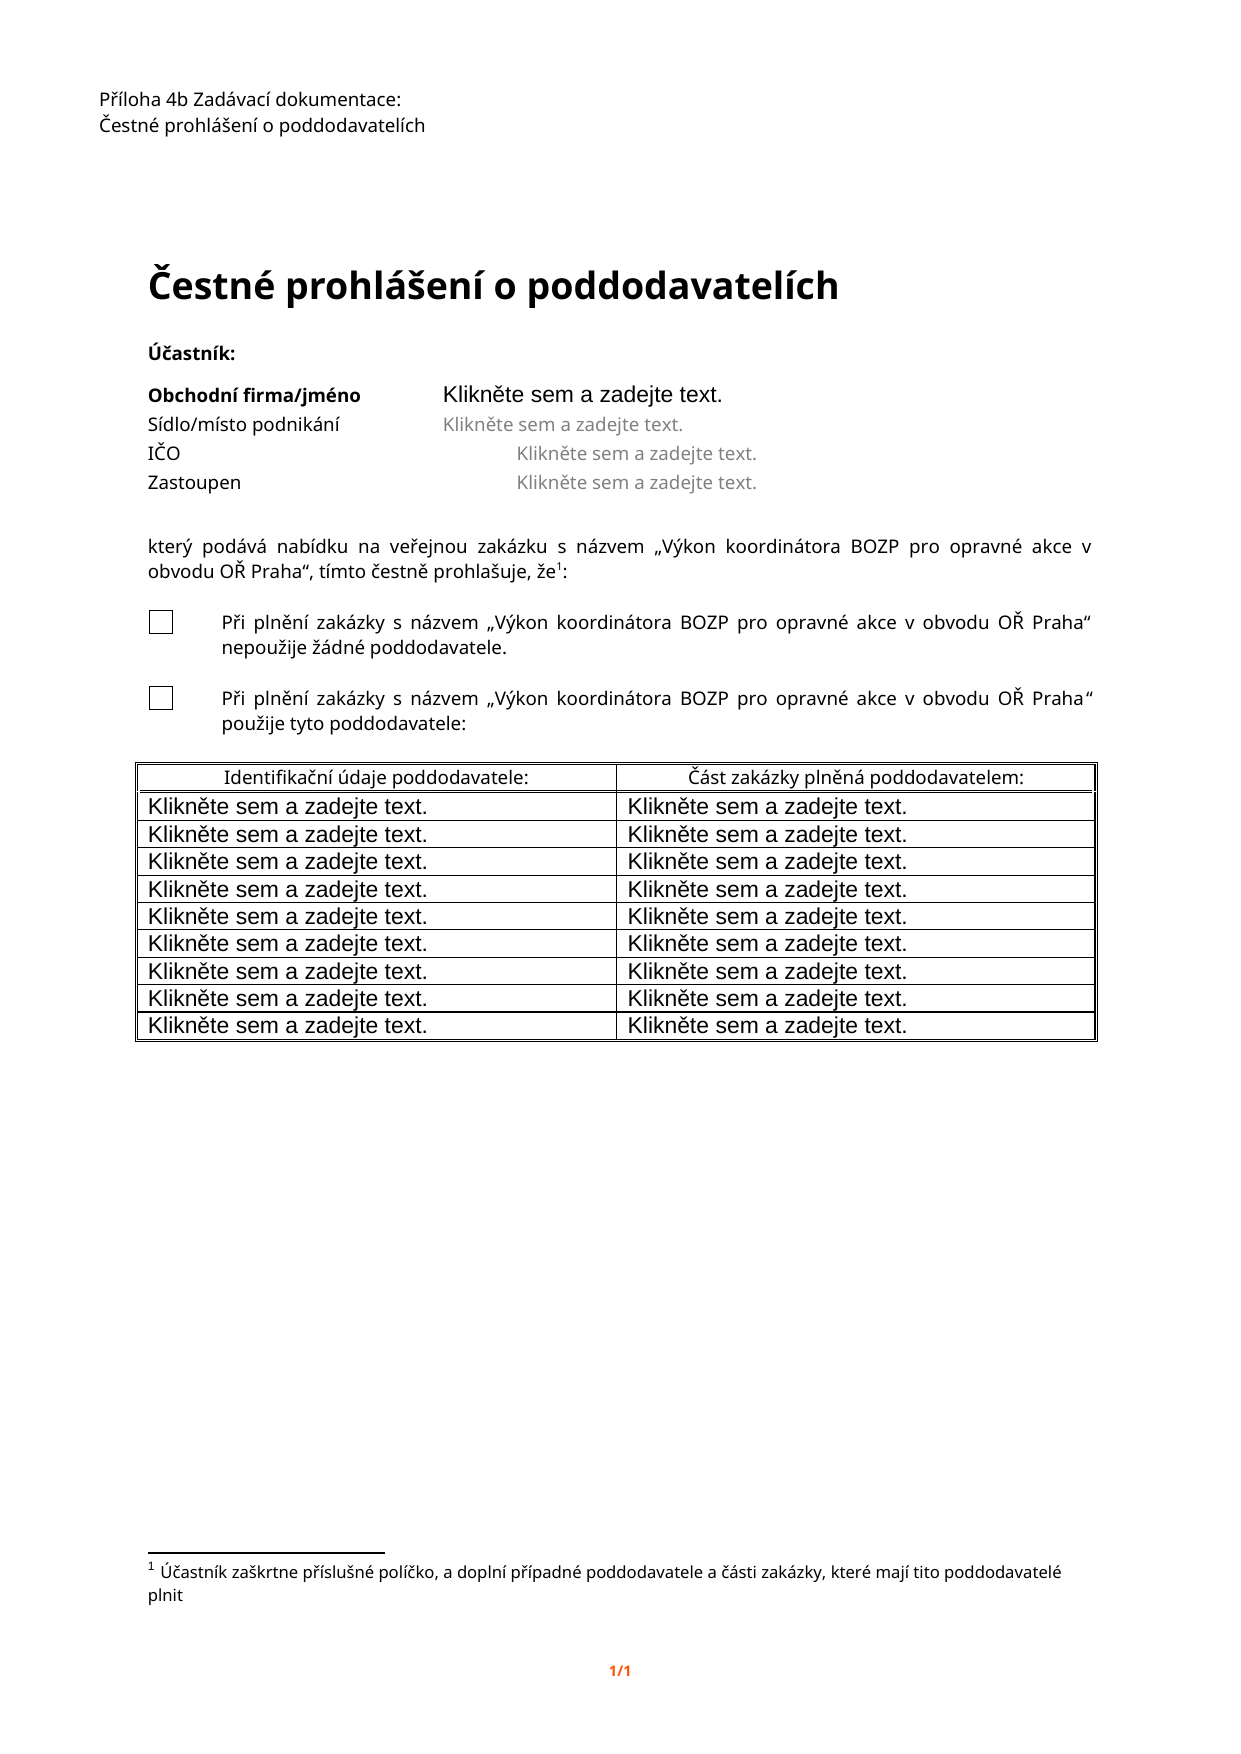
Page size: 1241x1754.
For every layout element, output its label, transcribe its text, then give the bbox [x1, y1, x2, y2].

text Obchodní firma/jméno [148, 379, 1093, 408]
text Při plnění zakázky s názvem „Výkon koordinátora BOZP pro opravné akce v obvodu OŘ Praha“ nepoužije žádné poddodavatele. [148, 609, 1093, 660]
text IČO [148, 437, 1093, 466]
text Sídlo/místo podnikání [148, 408, 1093, 437]
table_header Část zakázky plněná poddodavatelem: [617, 765, 1094, 790]
text Zastoupen [148, 466, 1093, 495]
table_header Identifikační údaje poddodavatele: [138, 765, 616, 790]
text Účastník: [148, 336, 1093, 367]
title Čestné prohlášení o poddodavatelích [148, 259, 1093, 311]
text který podává nabídku na veřejnou zakázku s názvem „Výkon koordinátora BOZP pro opravné akce v obvodu OŘ Praha“, tímto čestně prohlašuje, že: [148, 533, 1093, 584]
text Při plnění zakázky s názvem „Výkon koordinátora BOZP pro opravné akce v obvodu OŘ Praha“ použije tyto poddodavatele: [148, 685, 1093, 736]
